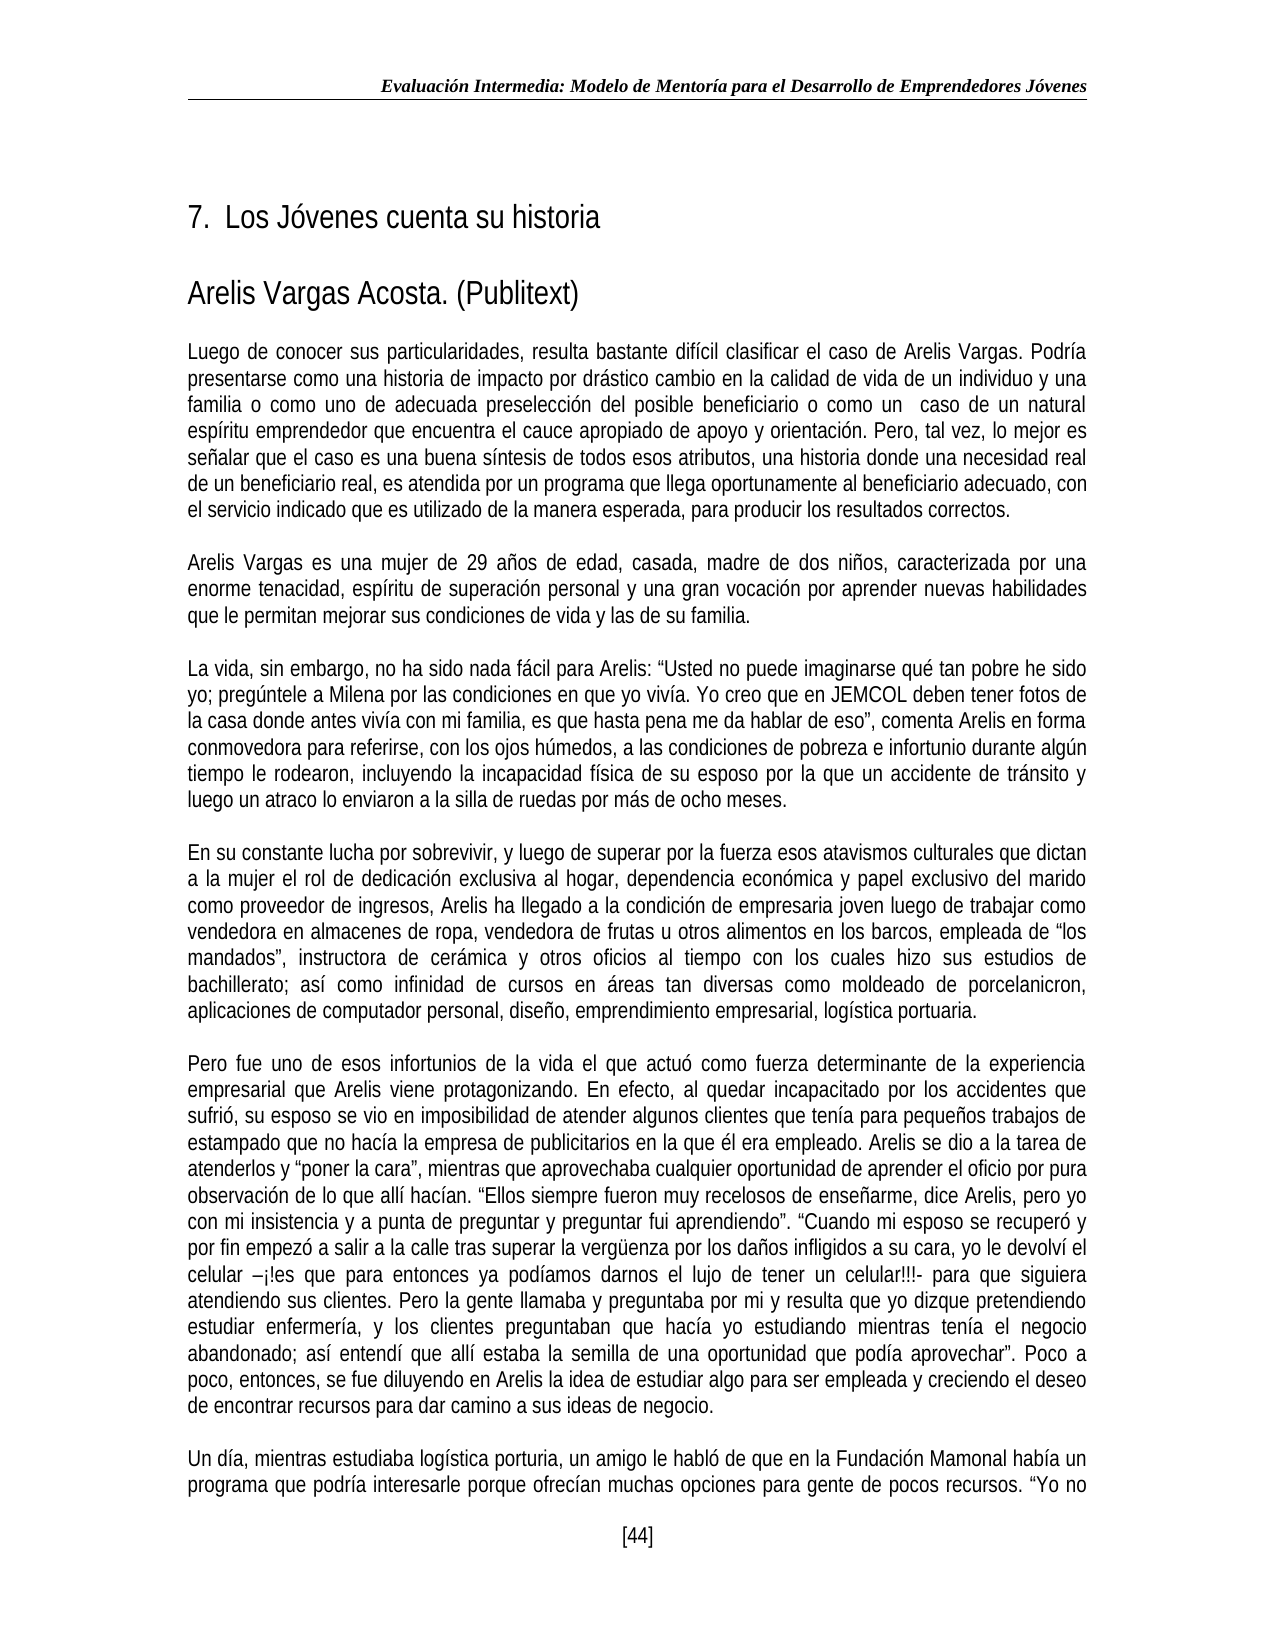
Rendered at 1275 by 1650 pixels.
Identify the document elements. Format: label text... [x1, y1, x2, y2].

text Arelis Vargas es una mujer de 29 años de edad, casada, madre de dos niños, caracterizada por una enorme tenacidad, espíritu de superación personal y una gran vocación por aprender nuevas habilidades que le permitan mejorar sus condiciones de vida y las de su familia. [187, 549, 1087, 628]
text Luego de conocer sus particularidades, resulta bastante difícil clasificar el caso de Arelis Vargas. Podría presentarse como una historia de impacto por drástico cambio en la calidad de vida de un individuo y una familia o como uno de adecuada preselección del posible beneficiario o como un caso de un natural espíritu emprendedor que encuentra el cauce apropiado de apoyo y orientación. Pero, tal vez, lo mejor es señalar que el caso es una buena síntesis de todos esos atributos, una historia donde una necesidad real de un beneficiario real, es atendida por un programa que llega oportunamente al beneficiario adecuado, con el servicio indicado que es utilizado de la manera esperada, para producir los resultados correctos. [187, 338, 1087, 523]
text Pero fue uno de esos infortunios de la vida el que actuó como fuerza determinante de la experiencia empresarial que Arelis viene protagonizando. En efecto, al quedar incapacitado por los accidentes que sufrió, su esposo se vio en imposibilidad de atender algunos clientes que tenía para pequeños trabajos de estampado que no hacía la empresa de publicitarios en la que él era empleado. Arelis se dio a la tarea de atenderlos y “poner la cara”, mientras que aprovechaba cualquier oportunidad de aprender el oficio por pura observación de lo que allí hacían. “Ellos siempre fueron muy recelosos de enseñarme, dice Arelis, pero yo con mi insistencia y a punta de preguntar y preguntar fui aprendiendo”. “Cuando mi esposo se recuperó y por fin empezó a salir a la calle tras superar la vergüenza por los daños infligidos a su cara, yo le devolví el celular –¡!es que para entonces ya podíamos darnos el lujo de tener un celular!!!- para que siguiera atendiendo sus clientes. Pero la gente llamaba y preguntaba por mi y resulta que yo dizque pretendiendo estudiar enfermería, y los clientes preguntaban que hacía yo estudiando mientras tenía el negocio abandonado; así entendí que allí estaba la semilla de una oportunidad que podía aprovechar”. Poco a poco, entonces, se fue diluyendo en Arelis la idea de estudiar algo para ser empleada y creciendo el deseo de encontrar recursos para dar camino a sus ideas de negocio. [187, 1050, 1087, 1419]
list Los Jóvenes cuenta su historia [187, 197, 1087, 235]
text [187, 1445, 1087, 1498]
text Arelis Vargas Acosta. (Publitext) [187, 274, 1087, 312]
text La vida, sin embargo, no ha sido nada fácil para Arelis: “Usted no puede imaginarse qué tan pobre he sido yo; pregúntele a Milena por las condiciones en que yo vivía. Yo creo que en JEMCOL deben tener fotos de la casa donde antes vivía con mi familia, es que hasta pena me da hablar de eso”, comenta Arelis en forma conmovedora para referirse, con los ojos húmedos, a las condiciones de pobreza e infortunio durante algún tiempo le rodearon, incluyendo la incapacidad física de su esposo por la que un accidente de tránsito y luego un atraco lo enviaron a la silla de ruedas por más de ocho meses. [187, 654, 1087, 813]
text En su constante lucha por sobrevivir, y luego de superar por la fuerza esos atavismos culturales que dictan a la mujer el rol de dedicación exclusiva al hogar, dependencia económica y papel exclusivo del marido como proveedor de ingresos, Arelis ha llegado a la condición de empresaria joven luego de trabajar como vendedora en almacenes de ropa, vendedora de frutas u otros alimentos en los barcos, empleada de “los mandados”, instructora de cerámica y otros oficios al tiempo con los cuales hizo sus estudios de bachillerato; así como infinidad de cursos en áreas tan diversas como moldeado de porcelanicron, aplicaciones de computador personal, diseño, emprendimiento empresarial, logística portuaria. [187, 839, 1087, 1023]
